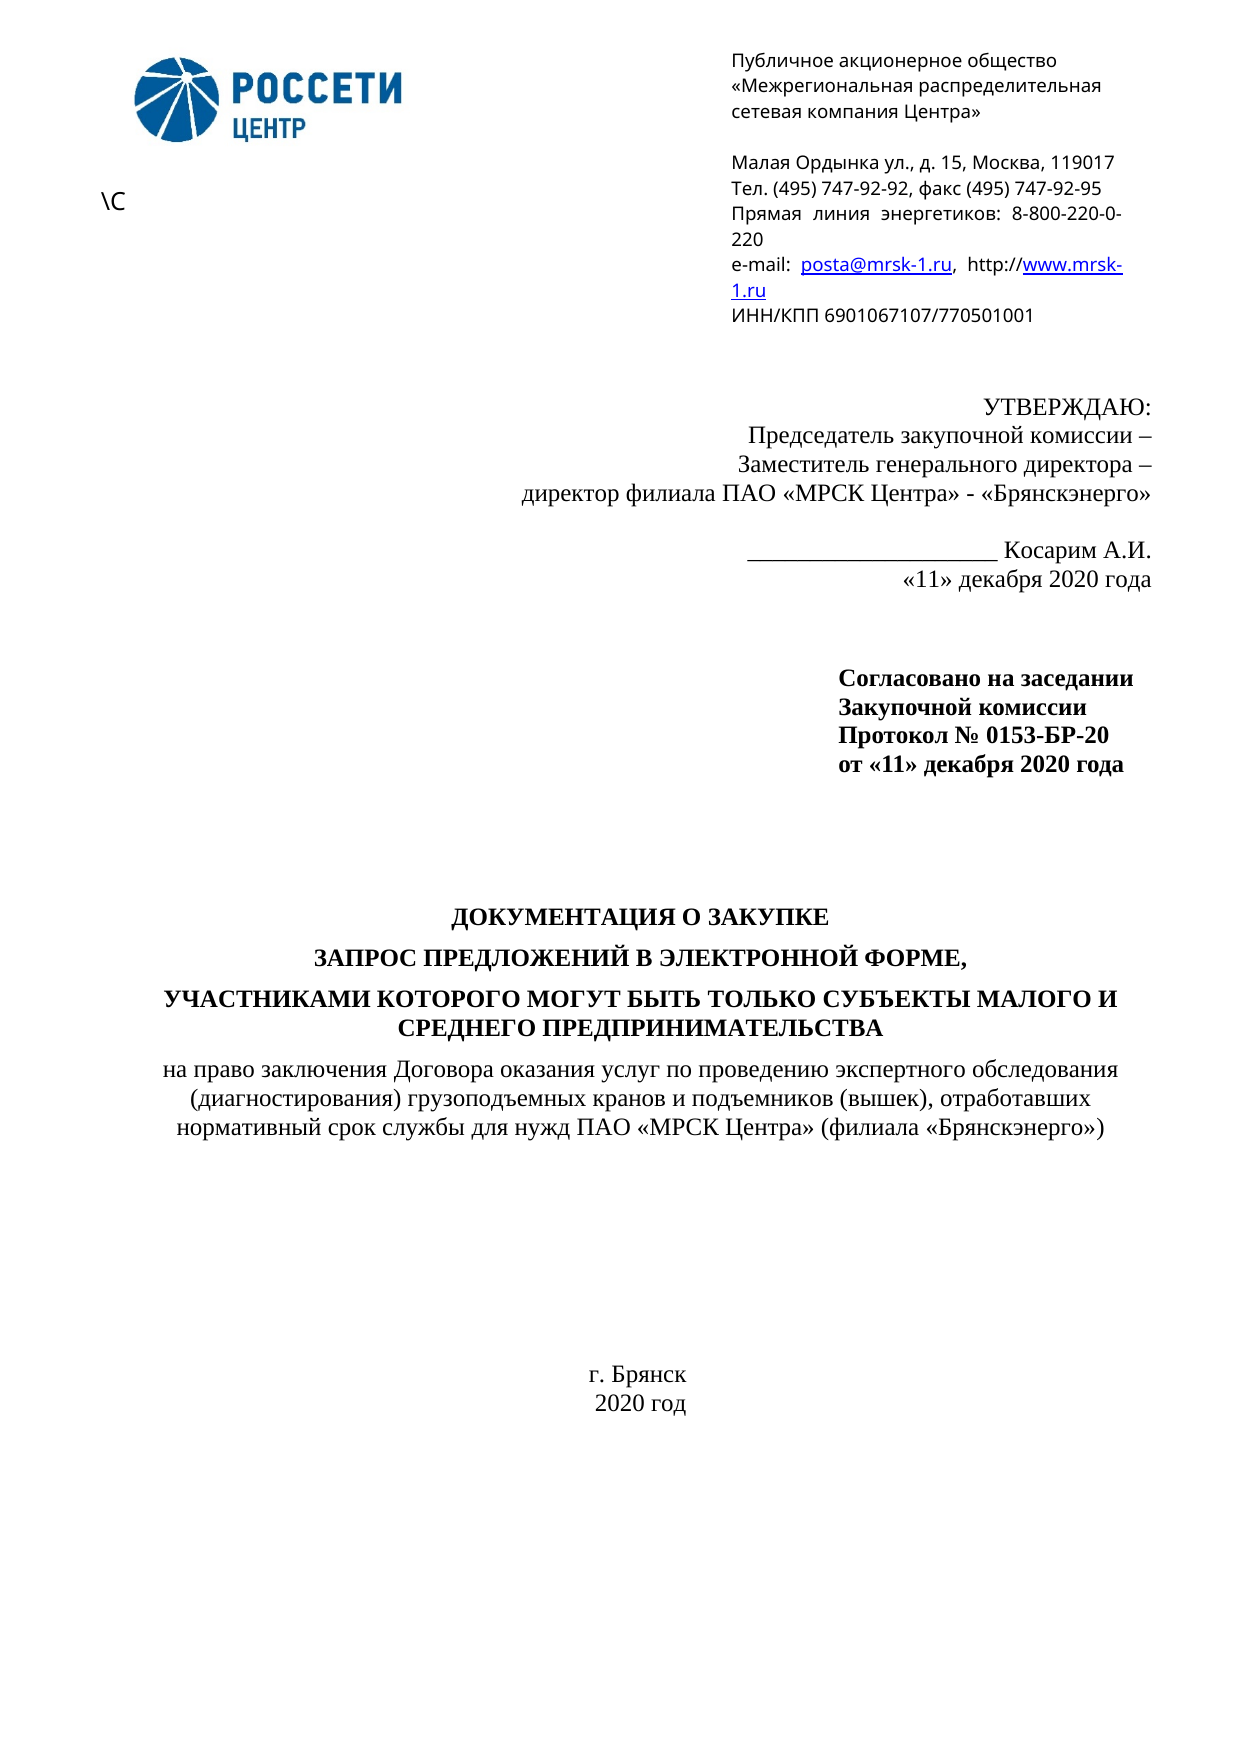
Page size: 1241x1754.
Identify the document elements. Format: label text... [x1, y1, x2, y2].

table_header \С [129, 47, 720, 334]
text Председатель закупочной комиссии – [129, 421, 1151, 449]
text на право заключения Договора оказания услуг по проведению экспертного обследования (диагностирования) грузоподъемных кранов и подъемников (вышек), отработавших нормативный срок службы для нужд ПАО «МРСК Центра» (филиала «Брянскэнерго») [129, 1054, 1151, 1141]
text УТВЕРЖДАЮ: [720, 392, 1151, 421]
text Согласовано на заседании [838, 663, 1151, 692]
text директор филиала ПАО «МРСК Центра» - «Брянскэнерго» [129, 478, 1151, 507]
text ЗАПРОС ПРЕДЛОЖЕНИЙ В ЭЛЕКТРОННОЙ ФОРМЕ, [129, 943, 1151, 972]
text Протокол № 0153-БР-20 [838, 721, 1151, 749]
text г. Брянск 2020 год [129, 1359, 1151, 1417]
text «11» декабря 2020 года [129, 564, 1151, 593]
text ____________________ Косарим А.И. [129, 536, 1151, 564]
text Закупочной комиссии [838, 692, 1151, 721]
text УЧАСТНИКАМИ КОТОРОГО МОГУТ БЫТЬ ТОЛЬКО СУБЪЕКТЫ МАЛОГО И СРЕДНЕГО ПРЕДПРИНИМАТЕЛЬСТВА [129, 984, 1151, 1042]
text от «11» декабря 2020 года [838, 749, 1151, 778]
text Заместитель генерального директора – [129, 449, 1151, 478]
text ДОКУМЕНТАЦИЯ О ЗАКУПКЕ [129, 902, 1151, 931]
table_header Публичное акционерное общество «Межрегиональная распределительная сетевая компания Центра» Малая Ордынка ул., д. 15, Москва, 119017 Тел. (495) 747-92-92, факс (495) 747-92-95 Прямая линия энергетиков: 8-800-220-0-220 e-mail: posta@mrsk-1.ru, http://www.mrsk-1.ru ИНН/КПП 6901067107/770501001 [720, 47, 1133, 334]
